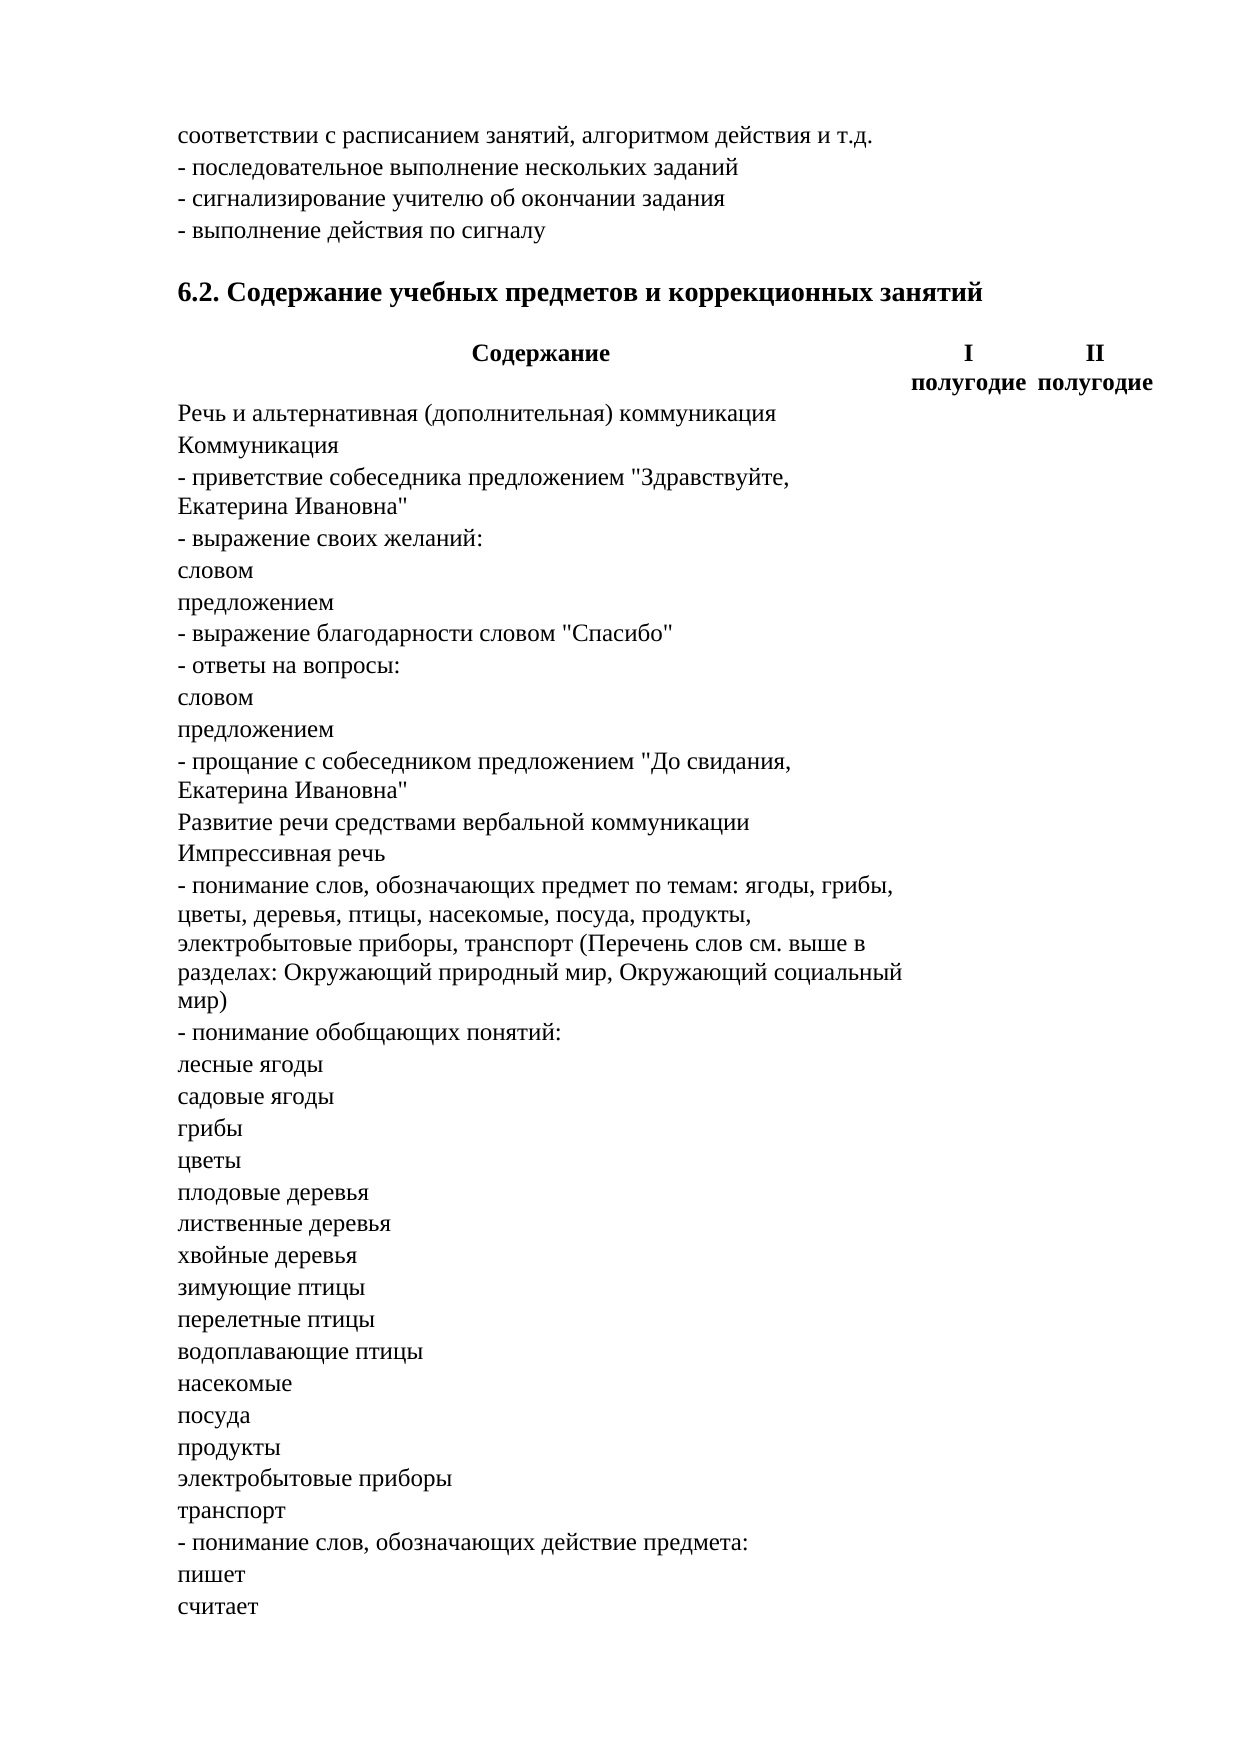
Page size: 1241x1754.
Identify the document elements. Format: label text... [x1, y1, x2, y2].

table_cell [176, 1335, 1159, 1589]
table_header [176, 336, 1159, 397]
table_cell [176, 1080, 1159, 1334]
text 6.2. Содержание учебных предметов и коррекционных занятий [177, 275, 1152, 307]
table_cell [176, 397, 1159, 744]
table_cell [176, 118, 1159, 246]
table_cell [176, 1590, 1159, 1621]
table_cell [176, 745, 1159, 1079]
